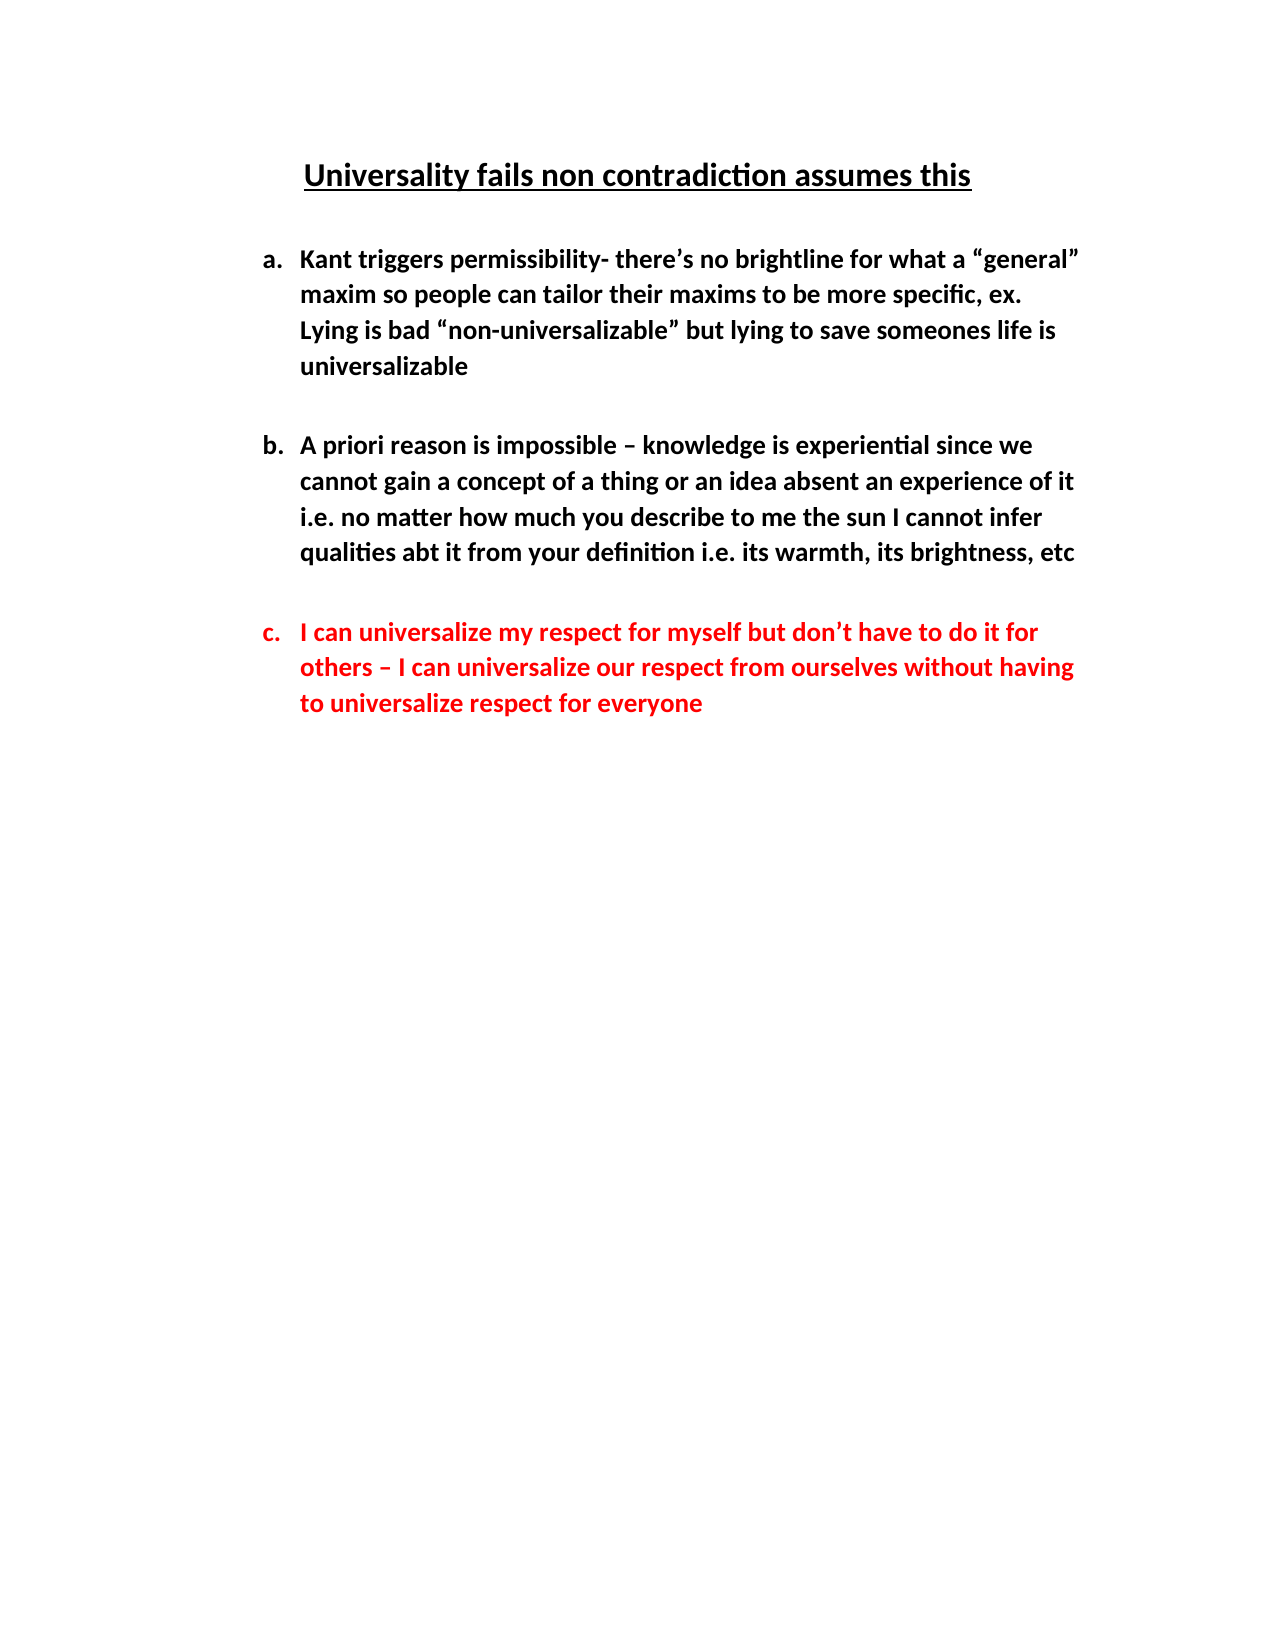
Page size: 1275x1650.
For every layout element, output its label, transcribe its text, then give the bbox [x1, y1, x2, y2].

subtitle Universality fails non contradiction assumes this [187, 154, 1087, 195]
subtitle A priori reason is impossible – knowledge is experiential since we cannot gain a concept of a thing or an idea absent an experience of it i.e. no matter how much you describe to me the sun I cannot infer qualities abt it from your definition i.e. its warmth, its brightness, etc [262, 428, 1087, 568]
subtitle Kant triggers permissibility- there’s no brightline for what a “general” maxim so people can tailor their maxims to be more specific, ex. Lying is bad “non-universalizable” but lying to save someones life is universalizable [262, 242, 1087, 382]
subtitle I can universalize my respect for myself but don’t have to do it for others – I can universalize our respect from ourselves without having to universalize respect for everyone [262, 615, 1087, 719]
